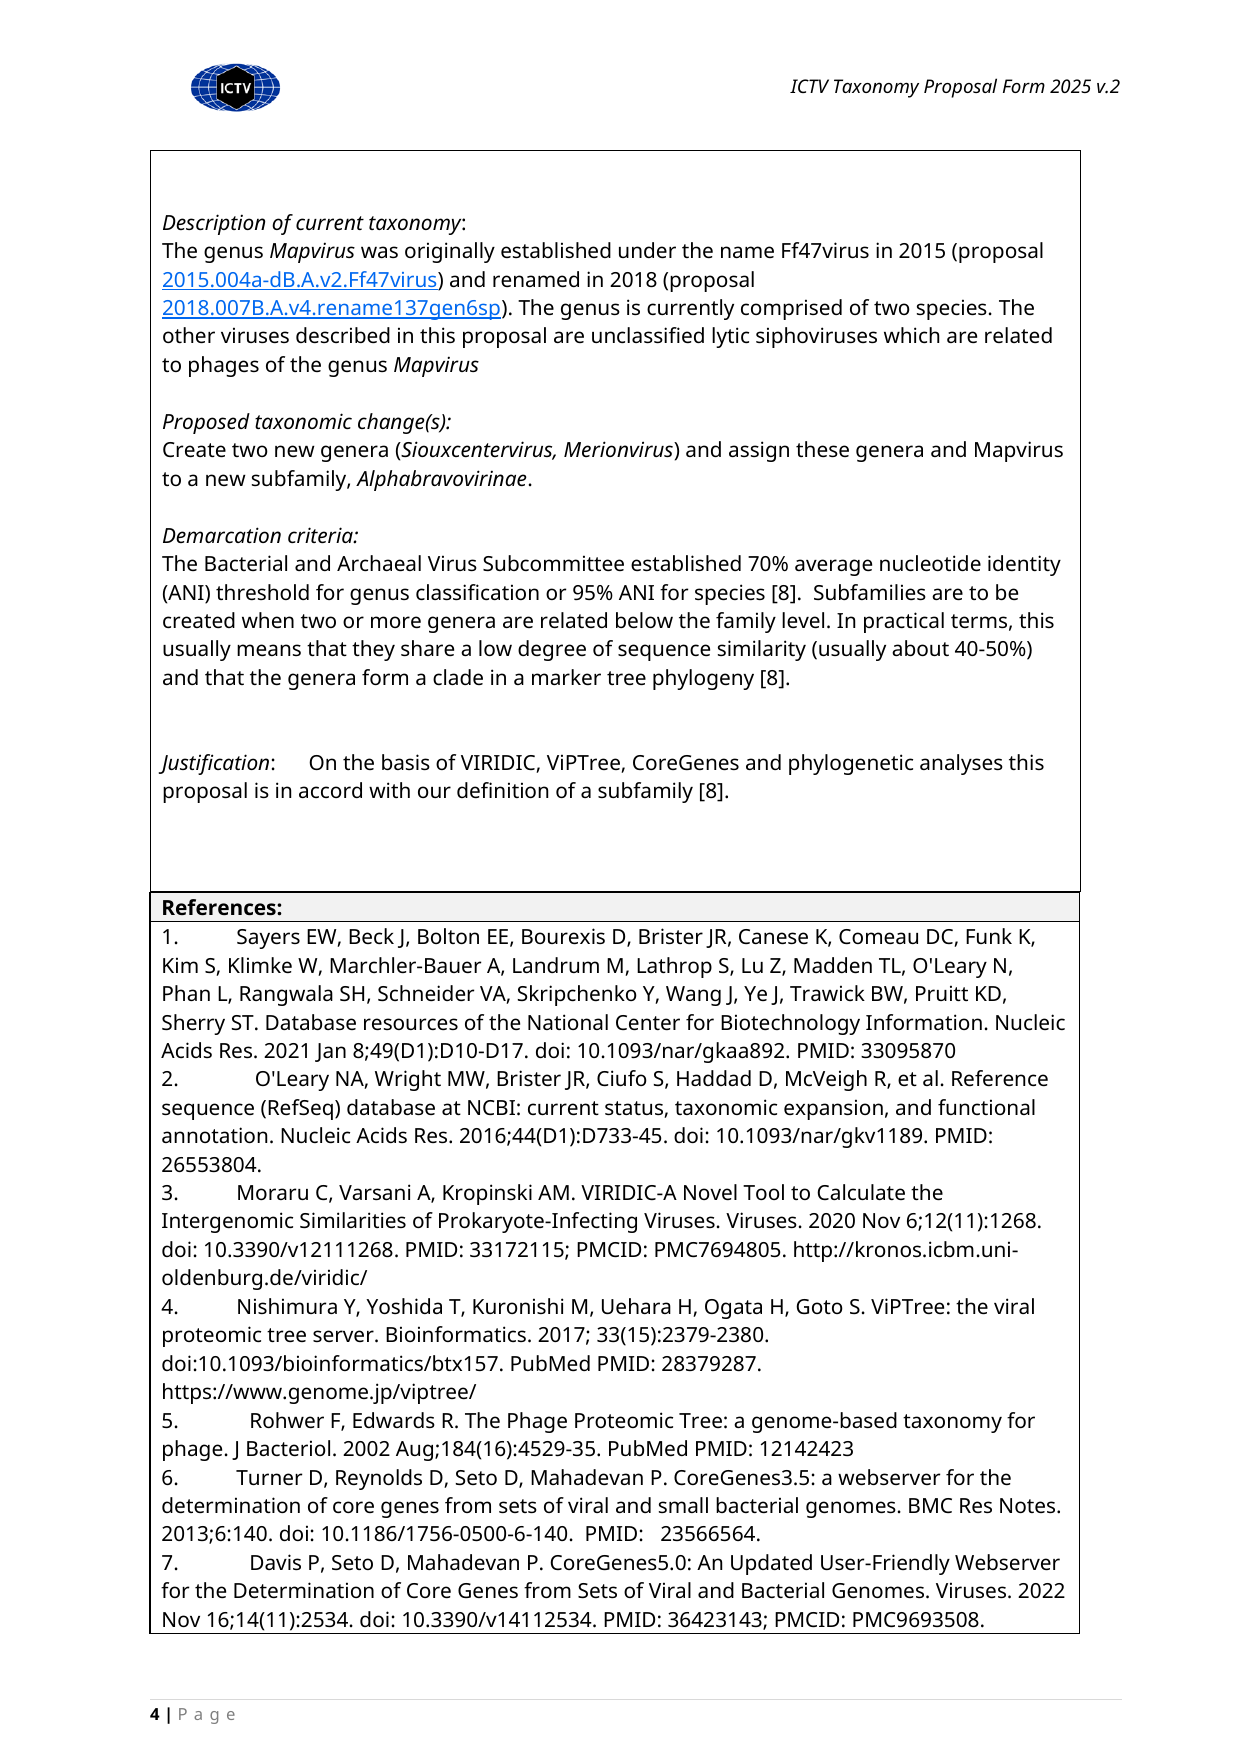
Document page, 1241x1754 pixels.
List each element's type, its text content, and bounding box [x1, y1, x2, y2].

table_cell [151, 151, 1080, 891]
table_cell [151, 922, 1079, 1633]
table_header References: [151, 893, 1079, 921]
picture [190, 56, 282, 113]
